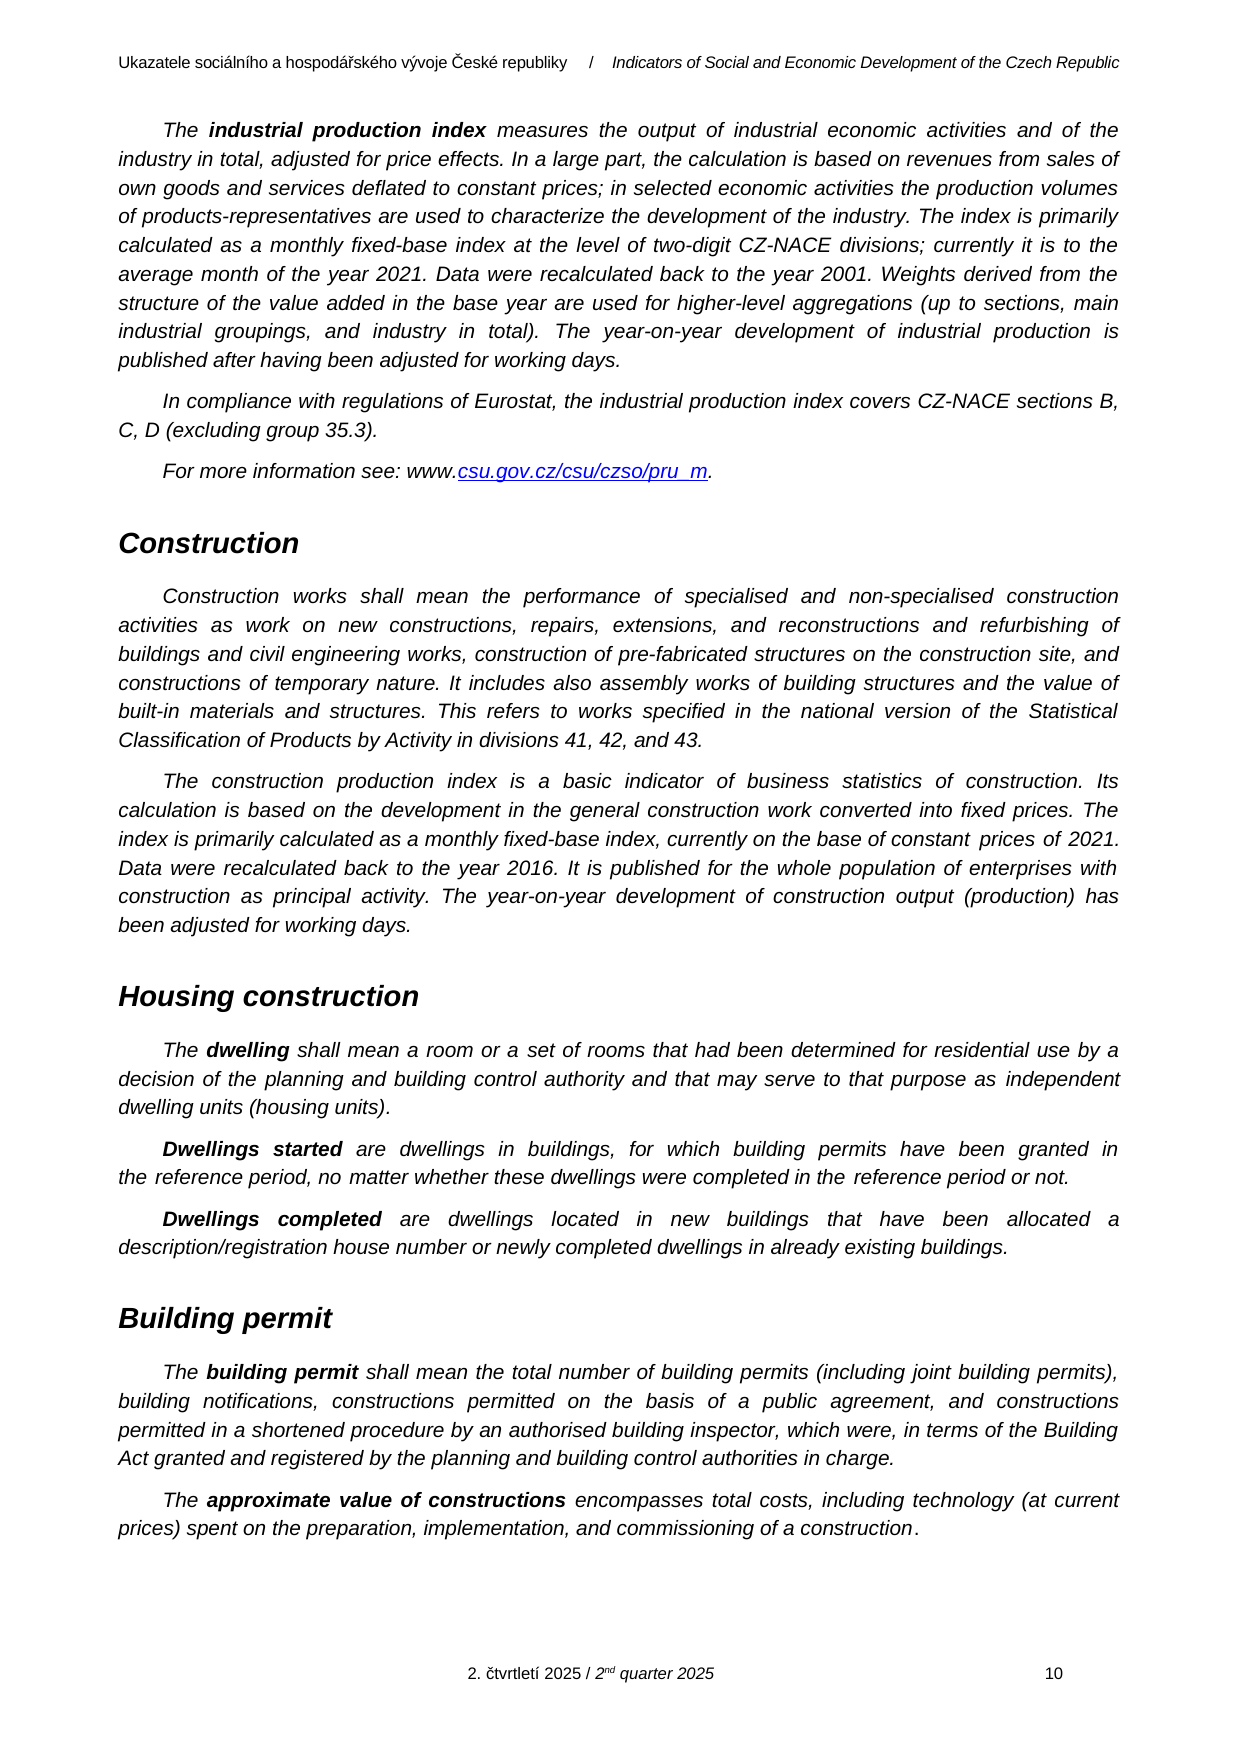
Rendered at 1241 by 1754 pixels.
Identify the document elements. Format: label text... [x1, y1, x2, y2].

text Construction works shall mean the performance of specialised and non-specialised construction activities as work on new constructions, repairs, extensions, and reconstructions and refurbishing of buildings and civil engineering works, construction of pre-fabricated structures on the construction site, and constructions of temporary nature. It includes also assembly works of building structures and the value of built-in materials and structures. This refers to works specified in the national version of the Statistical Classification of Products by Activity in divisions 41, 42, and 43. [118, 584, 1122, 752]
text Dwellings completed are dwellings located in new buildings that have been allocated a description/registration house number or newly completed dwellings in already existing buildings. [118, 1206, 1122, 1259]
text Building permit [118, 1301, 1122, 1335]
text Housing construction [118, 979, 1122, 1013]
text Construction [118, 526, 1122, 559]
text The approximate value of constructions encompasses total costs, including technology (at current prices) spent on the preparation, implementation, and commissioning of a construction. [118, 1487, 1122, 1540]
text The dwelling shall mean a room or a set of rooms that had been determined for residential use by a decision of the planning and building control authority and that may serve to that purpose as independent dwelling units (housing units). [118, 1038, 1122, 1119]
text The construction production index is a basic indicator of business statistics of construction. Its calculation is based on the development in the general construction work converted into fixed prices. The index is primarily calculated as a monthly fixed-base index, currently on the base of constant prices of 2021. Data were recalculated back to the year 2016. It is published for the whole population of enterprises with construction as principal activity. The year-on-year development of construction output (production) has been adjusted for working days. [118, 769, 1122, 937]
text The industrial production index measures the output of industrial economic activities and of the industry in total, adjusted for price effects. In a large part, the calculation is based on revenues from sales of own goods and services deflated to constant prices; in selected economic activities the production volumes of products-representatives are used to characterize the development of the industry. The index is primarily calculated as a monthly fixed-base index at the level of two-digit CZ-NACE divisions; currently it is to the average month of the year 2021. Data were recalculated back to the year 2001. Weights derived from the structure of the value added in the base year are used for higher-level aggregations (up to sections, main industrial groupings, and industry in total). The year-on-year development of industrial production is published after having been adjusted for working days. [118, 118, 1122, 372]
text For more information see: www.csu.gov.cz/csu/czso/pru_m. [118, 459, 1122, 483]
text Dwellings started are dwellings in buildings, for which building permits have been granted in the reference period, no matter whether these dwellings were completed in the reference period or not. [118, 1136, 1122, 1189]
text The building permit shall mean the total number of building permits (including joint building permits), building notifications, constructions permitted on the basis of a public agreement, and constructions permitted in a shortened procedure by an authorised building inspector, which were, in terms of the Building Act granted and registered by the planning and building control authorities in charge. [118, 1360, 1122, 1470]
text In compliance with regulations of Eurostat, the industrial production index covers CZ-NACE sections B, C, D (excluding group 35.3). [118, 389, 1122, 442]
